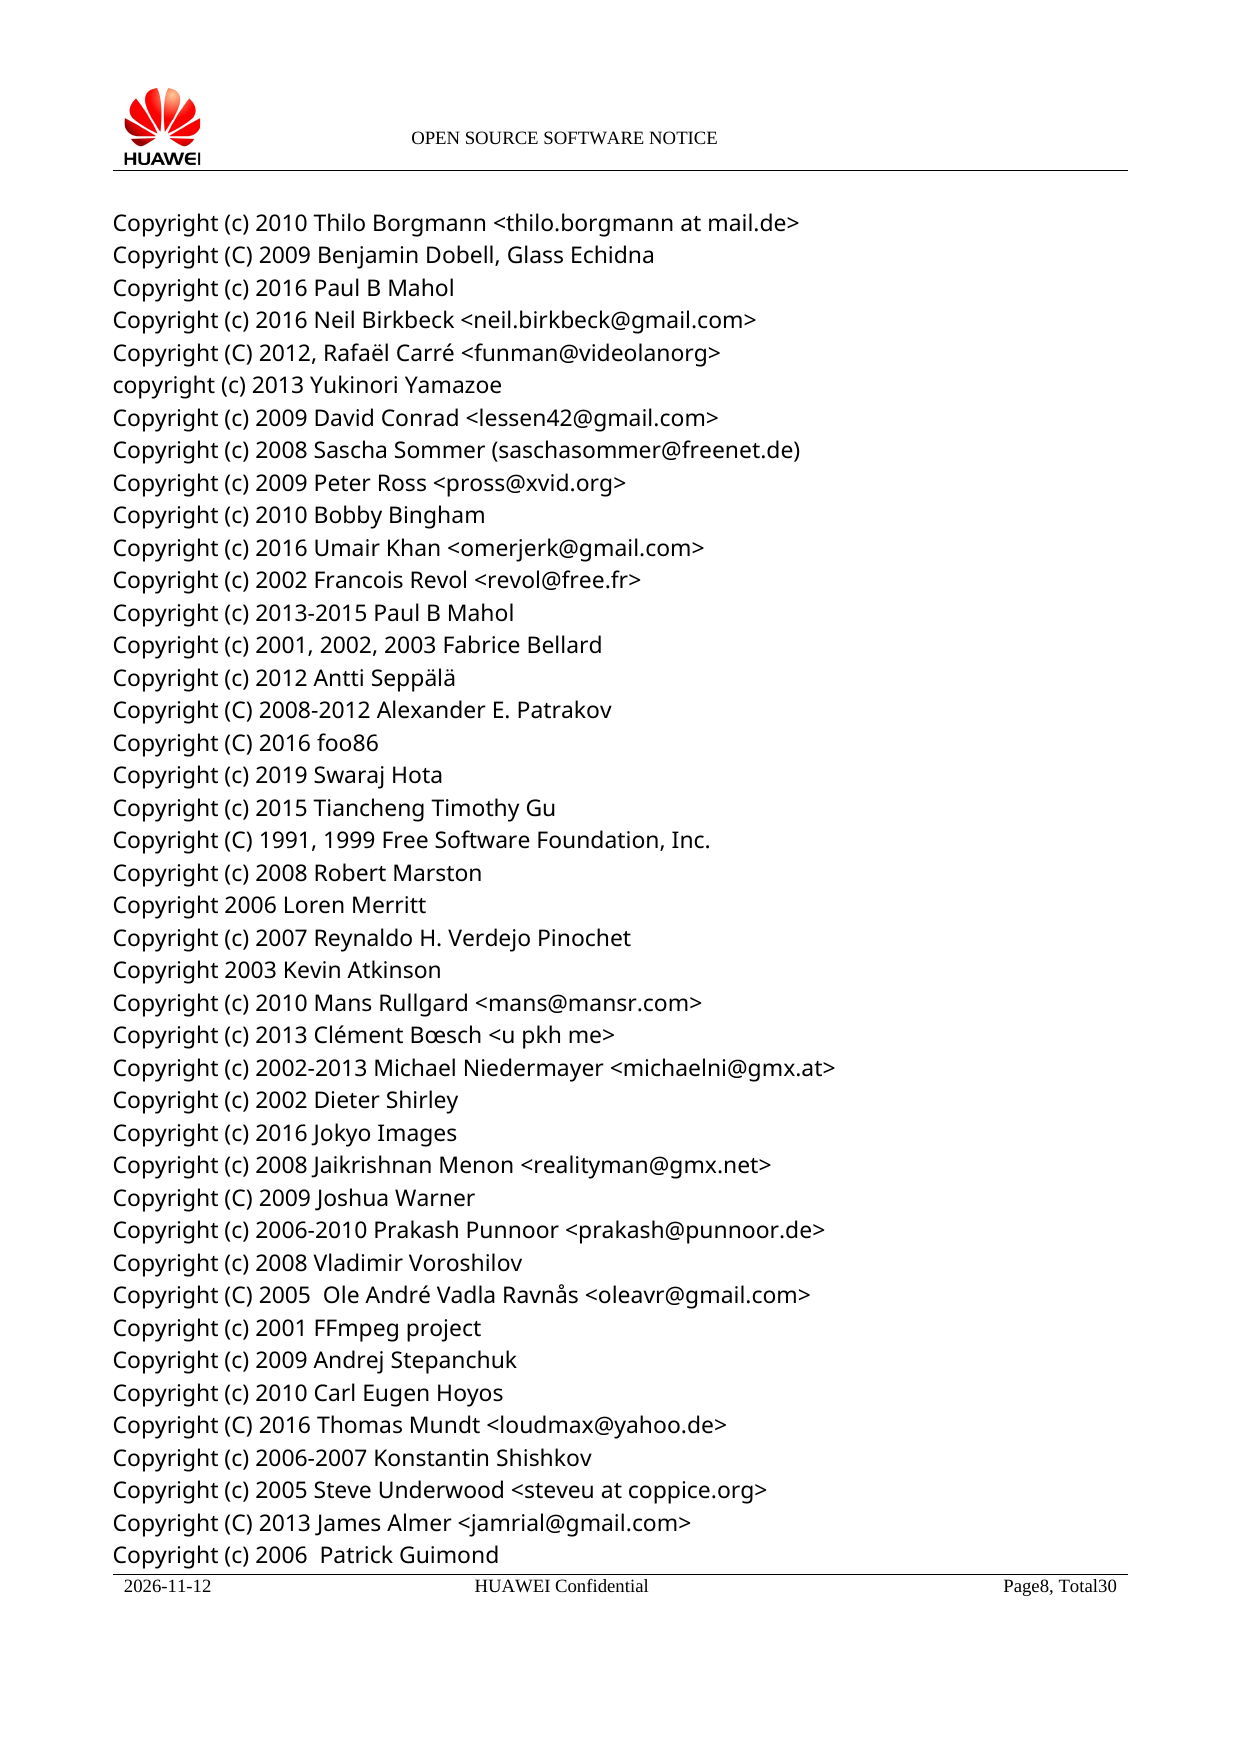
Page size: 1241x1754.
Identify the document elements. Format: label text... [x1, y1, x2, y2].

picture [124, 88, 201, 165]
